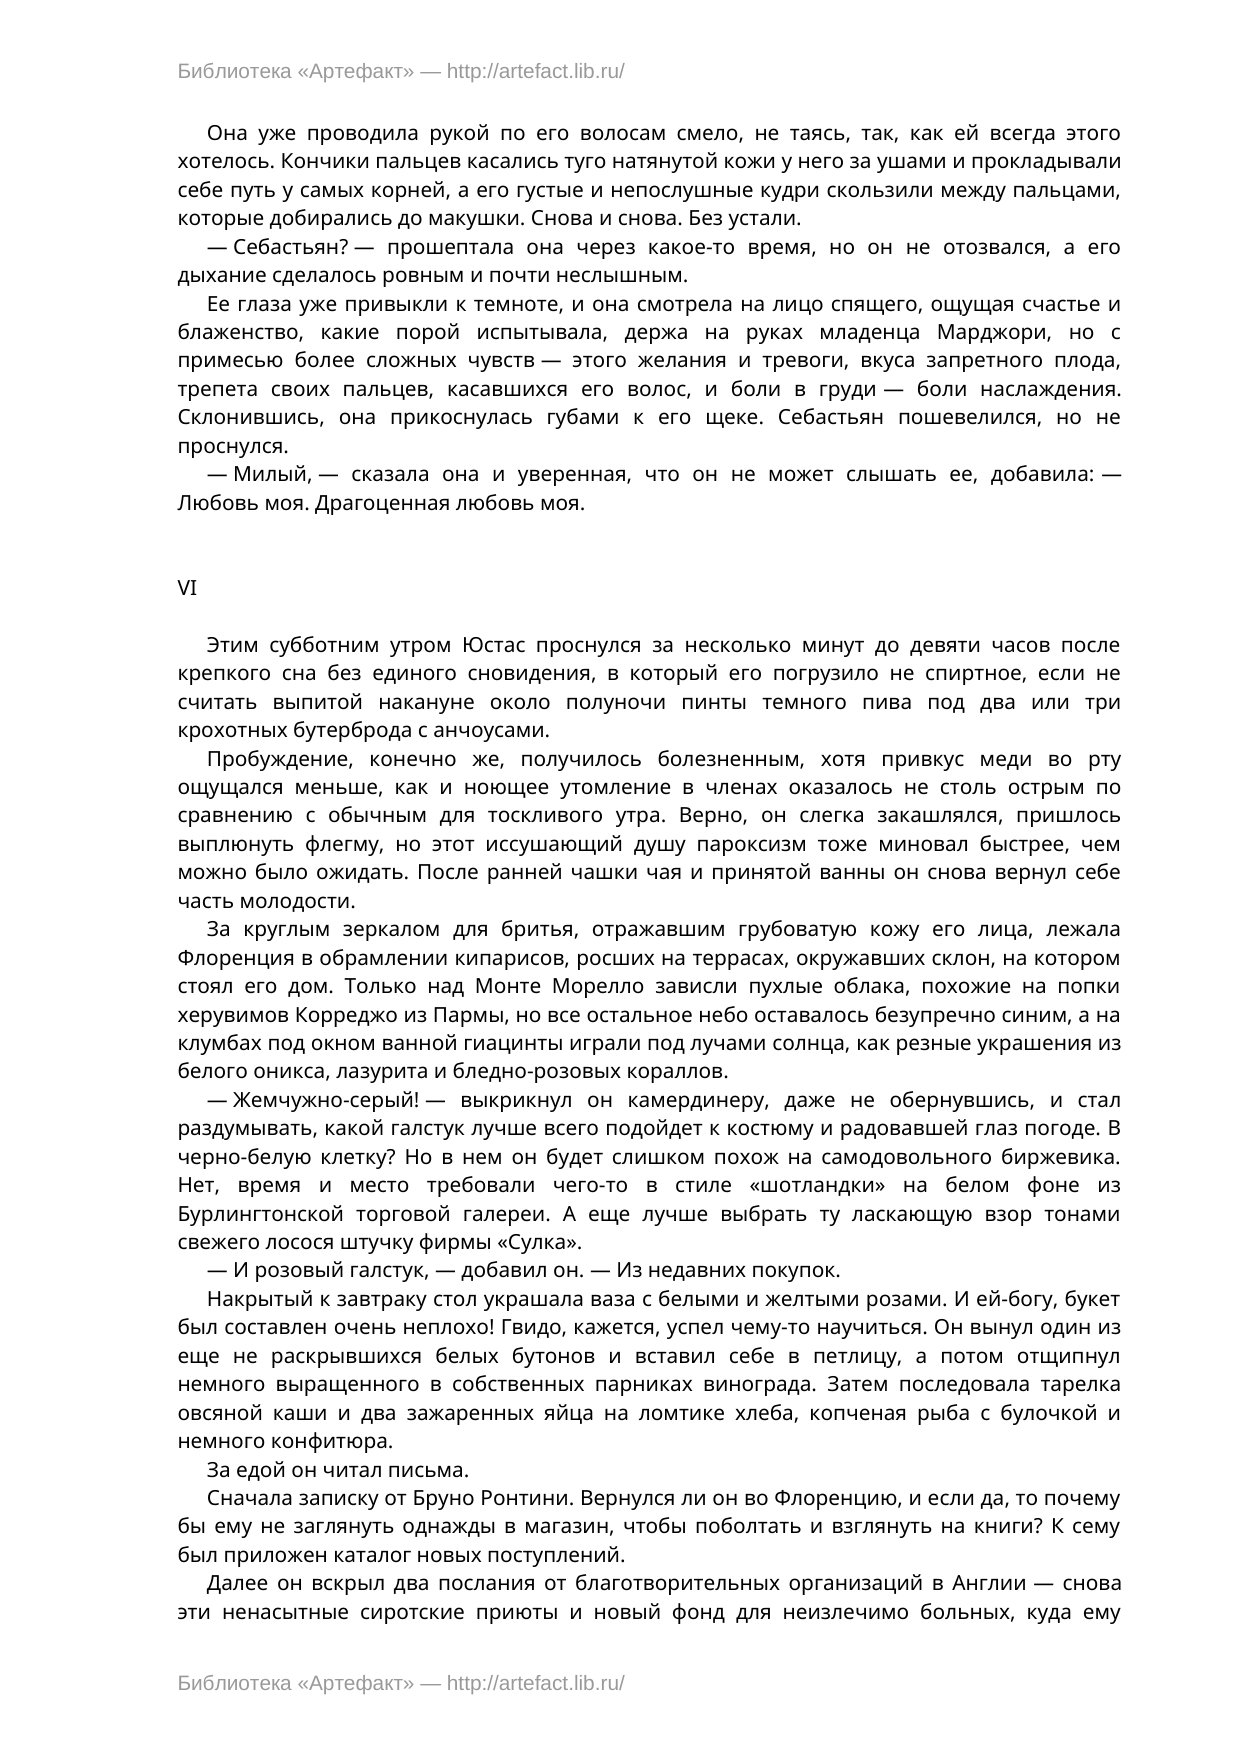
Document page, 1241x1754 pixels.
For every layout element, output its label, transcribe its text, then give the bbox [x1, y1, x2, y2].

text За круглым зеркалом для бритья, отражавшим грубоватую кожу его лица, лежала Флоренция в обрамлении кипарисов, росших на террасах, окружавших склон, на котором стоял его дом. Только над Монте Морелло зависли пухлые облака, похожие на попки херувимов Корреджо из Пармы, но все остальное небо оставалось безупречно синим, а на клумбах под окном ванной гиацинты играли под лучами солнца, как резные украшения из белого оникса, лазурита и бледно-розовых кораллов. [177, 914, 1122, 1085]
text Ее глаза уже привыкли к темноте, и она смотрела на лицо спящего, ощущая счастье и блаженство, какие порой испытывала, держа на руках младенца Марджори, но с примесью более сложных чувств — этого желания и тревоги, вкуса запретного плода, трепета своих пальцев, касавшихся его волос, и боли в груди — боли наслаждения. Склонившись, она прикоснулась губами к его щеке. Себастьян пошевелился, но не проснулся. [177, 289, 1122, 459]
subtitle VI [177, 573, 1122, 602]
text — Жемчужно-серый! — выкрикнул он камердинеру, даже не обернувшись, и стал раздумывать, какой галстук лучше всего подойдет к костюму и радовавшей глаз погоде. В черно-белую клетку? Но в нем он будет слишком похож на самодовольного биржевика. Нет, время и место требовали чего-то в стиле «шотландки» на белом фоне из Бурлингтонской торговой галереи. А еще лучше выбрать ту ласкающую взор тонами свежего лосося штучку фирмы «Сулка». [177, 1085, 1122, 1256]
text — Милый, — сказала она и уверенная, что он не может слышать ее, добавила: — Любовь моя. Драгоценная любовь моя. [177, 459, 1122, 516]
text Этим субботним утром Юстас проснулся за несколько минут до девяти часов после крепкого сна без единого сновидения, в который его погрузило не спиртное, если не считать выпитой накануне около полуночи пинты темного пива под два или три крохотных бутерброда с анчоусами. [177, 630, 1122, 744]
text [177, 1568, 1122, 1625]
text Сначала записку от Бруно Ронтини. Вернулся ли он во Флоренцию, и если да, то почему бы ему не заглянуть однажды в магазин, чтобы поболтать и взглянуть на книги? К сему был приложен каталог новых поступлений. [177, 1483, 1122, 1568]
text — И розовый галстук, — добавил он. — Из недавних покупок. [177, 1256, 1122, 1284]
text Она уже проводила рукой по его волосам смело, не таясь, так, как ей всегда этого хотелось. Кончики пальцев касались туго натянутой кожи у него за ушами и прокладывали себе путь у самых корней, а его густые и непослушные кудри скользили между пальцами, которые добирались до макушки. Снова и снова. Без устали. [177, 118, 1122, 232]
text Накрытый к завтраку стол украшала ваза с белыми и желтыми розами. И ей-богу, букет был составлен очень неплохо! Гвидо, кажется, успел чему-то научиться. Он вынул один из еще не раскрывшихся белых бутонов и вставил себе в петлицу, а потом отщипнул немного выращенного в собственных парниках винограда. Затем последовала тарелка овсяной каши и два зажаренных яйца на ломтике хлеба, копченая рыба с булочкой и немного конфитюра. [177, 1284, 1122, 1455]
text Пробуждение, конечно же, получилось болезненным, хотя привкус меди во рту ощущался меньше, как и ноющее утомление в членах оказалось не столь острым по сравнению с обычным для тоскливого утра. Верно, он слегка закашлялся, пришлось выплюнуть флегму, но этот иссушающий душу пароксизм тоже миновал быстрее, чем можно было ожидать. После ранней чашки чая и принятой ванны он снова вернул себе часть молодости. [177, 744, 1122, 914]
text — Себастьян? — прошептала она через какое-то время, но он не отозвался, а его дыхание сделалось ровным и почти неслышным. [177, 232, 1122, 289]
text За едой он читал письма. [177, 1455, 1122, 1483]
